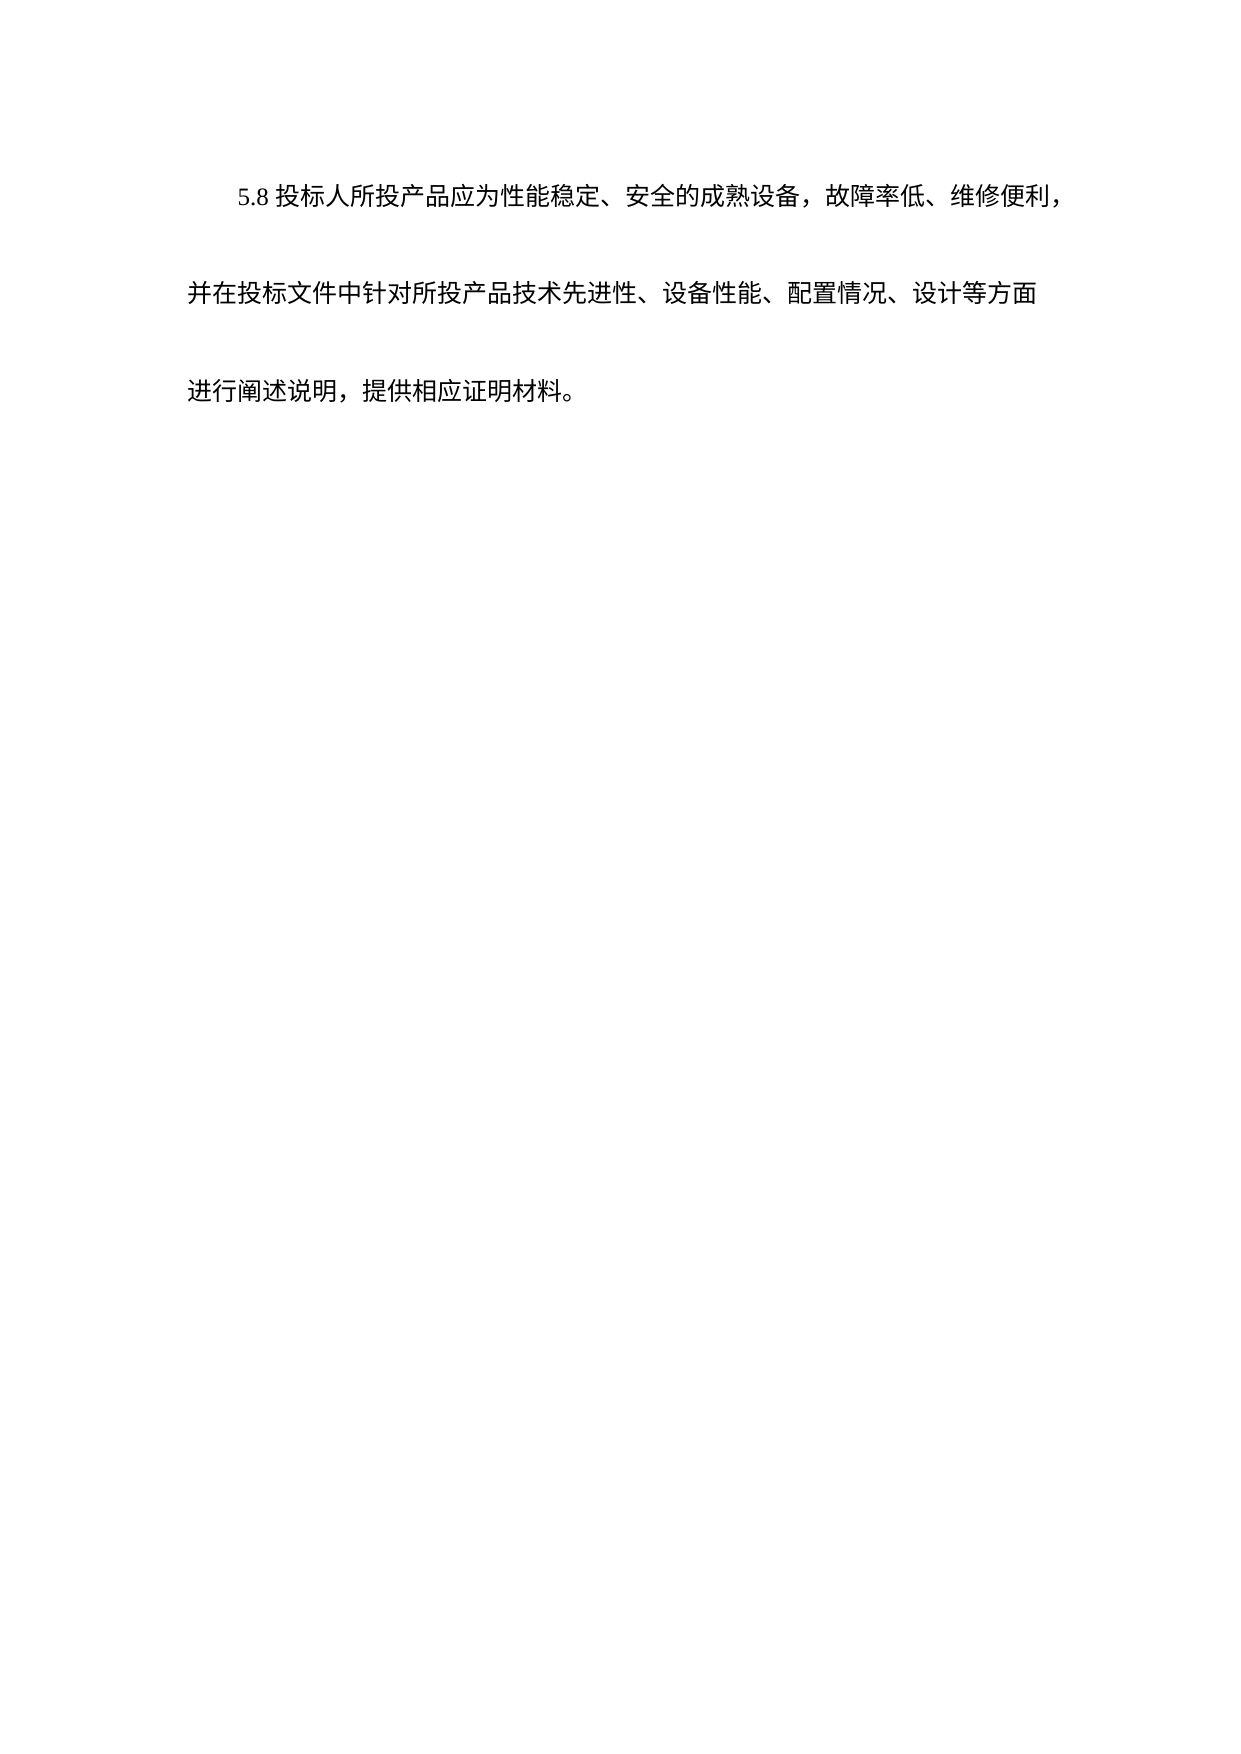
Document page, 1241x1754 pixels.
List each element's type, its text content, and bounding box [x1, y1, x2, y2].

text 5.8 投标人所投产品应为性能稳定、安全的成熟设备，故障率低、维修便利，并在投标文件中针对所投产品技术先进性、设备性能、配置情况、设计等方面进行阐述说明，提供相应证明材料。 [187, 162, 1053, 422]
